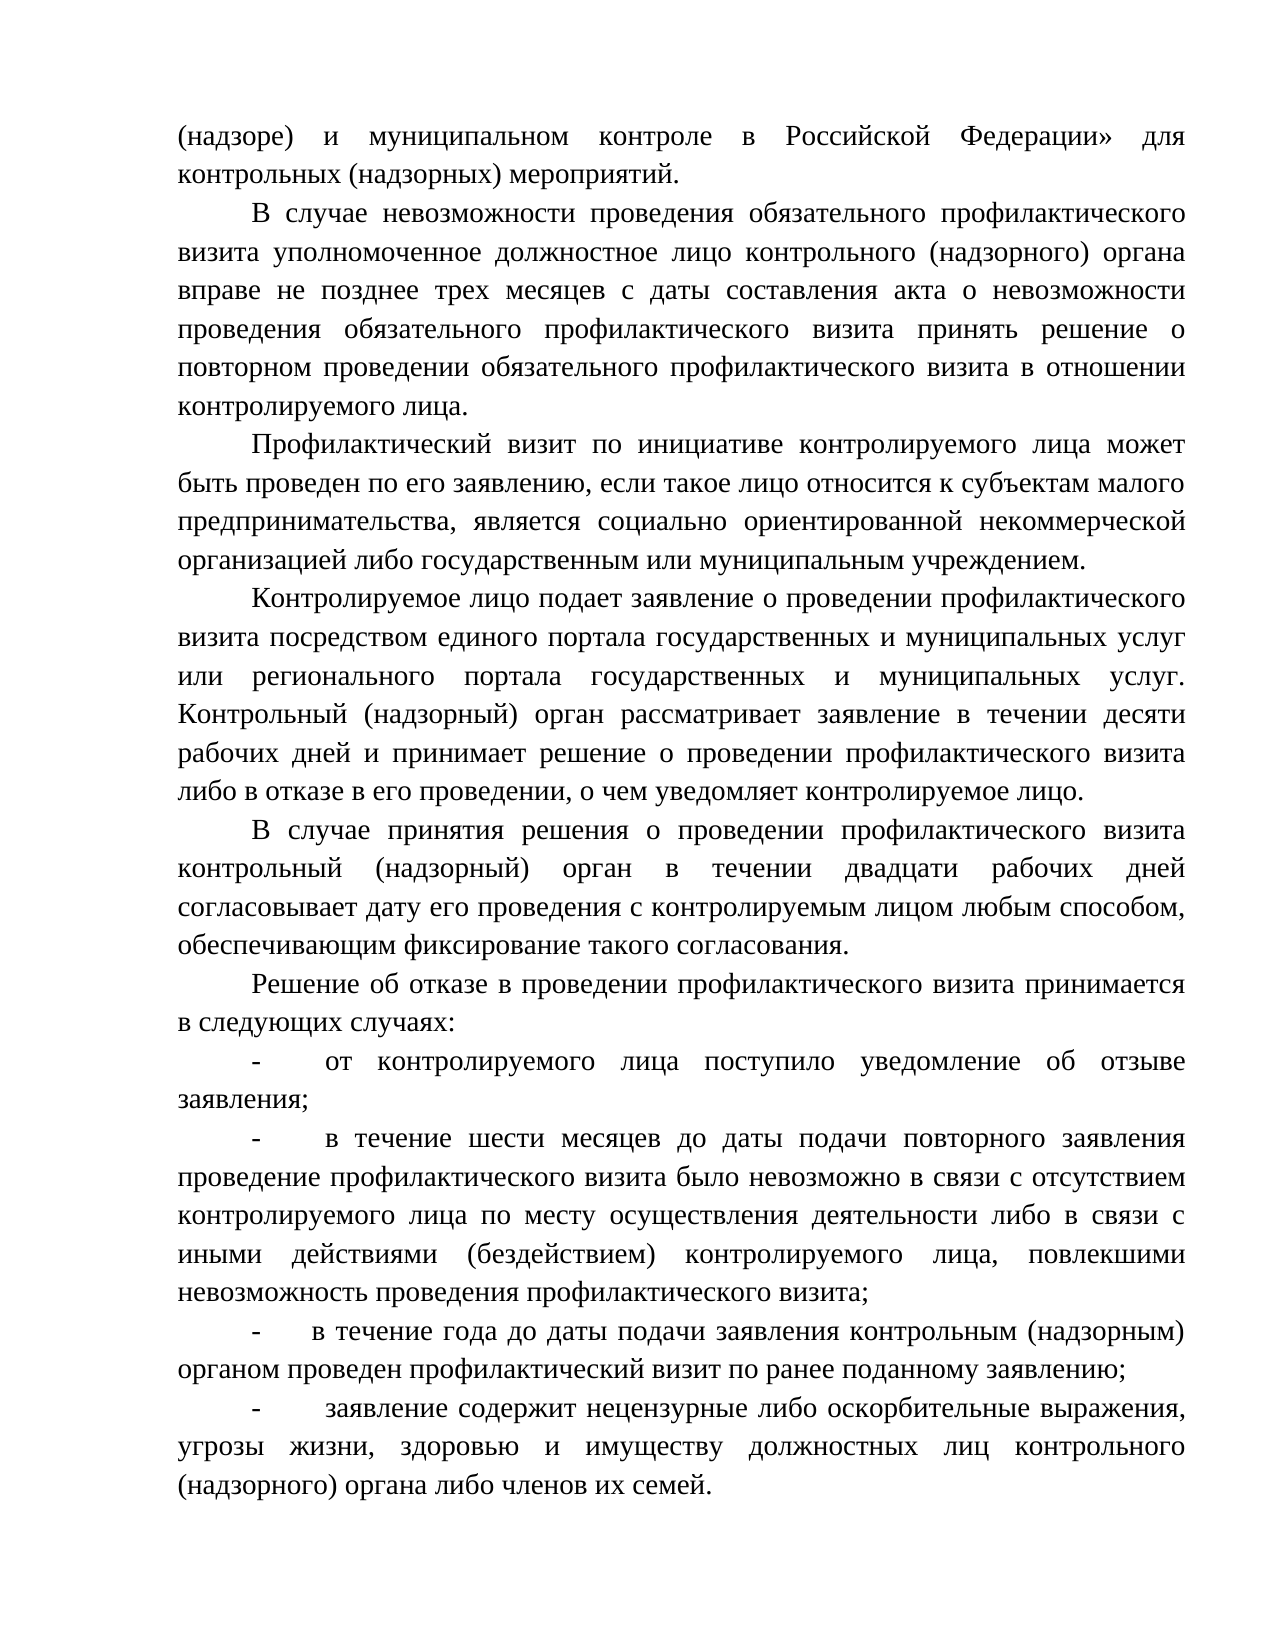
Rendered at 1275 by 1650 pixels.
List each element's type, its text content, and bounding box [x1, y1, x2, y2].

text Контролируемое лицо подает заявление о проведении профилактического визита посредством единого портала государственных и муниципальных услуг или регионального портала государственных и муниципальных услуг. Контрольный (надзорный) орган рассматривает заявление в течении десяти рабочих дней и принимает решение о проведении профилактического визита либо в отказе в его проведении, о чем уведомляет контролируемое лицо. [177, 581, 1186, 807]
text - в течение года до даты подачи заявления контрольным (надзорным) органом проведен профилактический визит по ранее поданному заявлению; [177, 1313, 1186, 1385]
text В случае невозможности проведения обязательного профилактического визита уполномоченное должностное лицо контрольного (надзорного) органа вправе не позднее трех месяцев с даты составления акта о невозможности проведения обязательного профилактического визита принять решение о повторном проведении обязательного профилактического визита в отношении контролируемого лица. [177, 195, 1186, 421]
text Решение об отказе в проведении профилактического визита принимается в следующих случаях: [177, 966, 1186, 1038]
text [177, 118, 1186, 190]
text В случае принятия решения о проведении профилактического визита контрольный (надзорный) орган в течении двадцати рабочих дней согласовывает дату его проведения с контролируемым лицом любым способом, обеспечивающим фиксирование такого согласования. [177, 812, 1186, 961]
text - в течение шести месяцев до даты подачи повторного заявления проведение профилактического визита было невозможно в связи с отсутствием контролируемого лица по месту осуществления деятельности либо в связи с иными действиями (бездействием) контролируемого лица, повлекшими невозможность проведения профилактического визита; [177, 1120, 1186, 1308]
text Профилактический визит по инициативе контролируемого лица может быть проведен по его заявлению, если такое лицо относится к субъектам малого предпринимательства, является социально ориентированной некоммерческой организацией либо государственным или муниципальным учреждением. [177, 426, 1186, 576]
text - заявление содержит нецензурные либо оскорбительные выражения, угрозы жизни, здоровью и имуществу должностных лиц контрольного (надзорного) органа либо членов их семей. [177, 1390, 1186, 1501]
text - от контролируемого лица поступило уведомление об отзыве заявления; [177, 1043, 1186, 1115]
